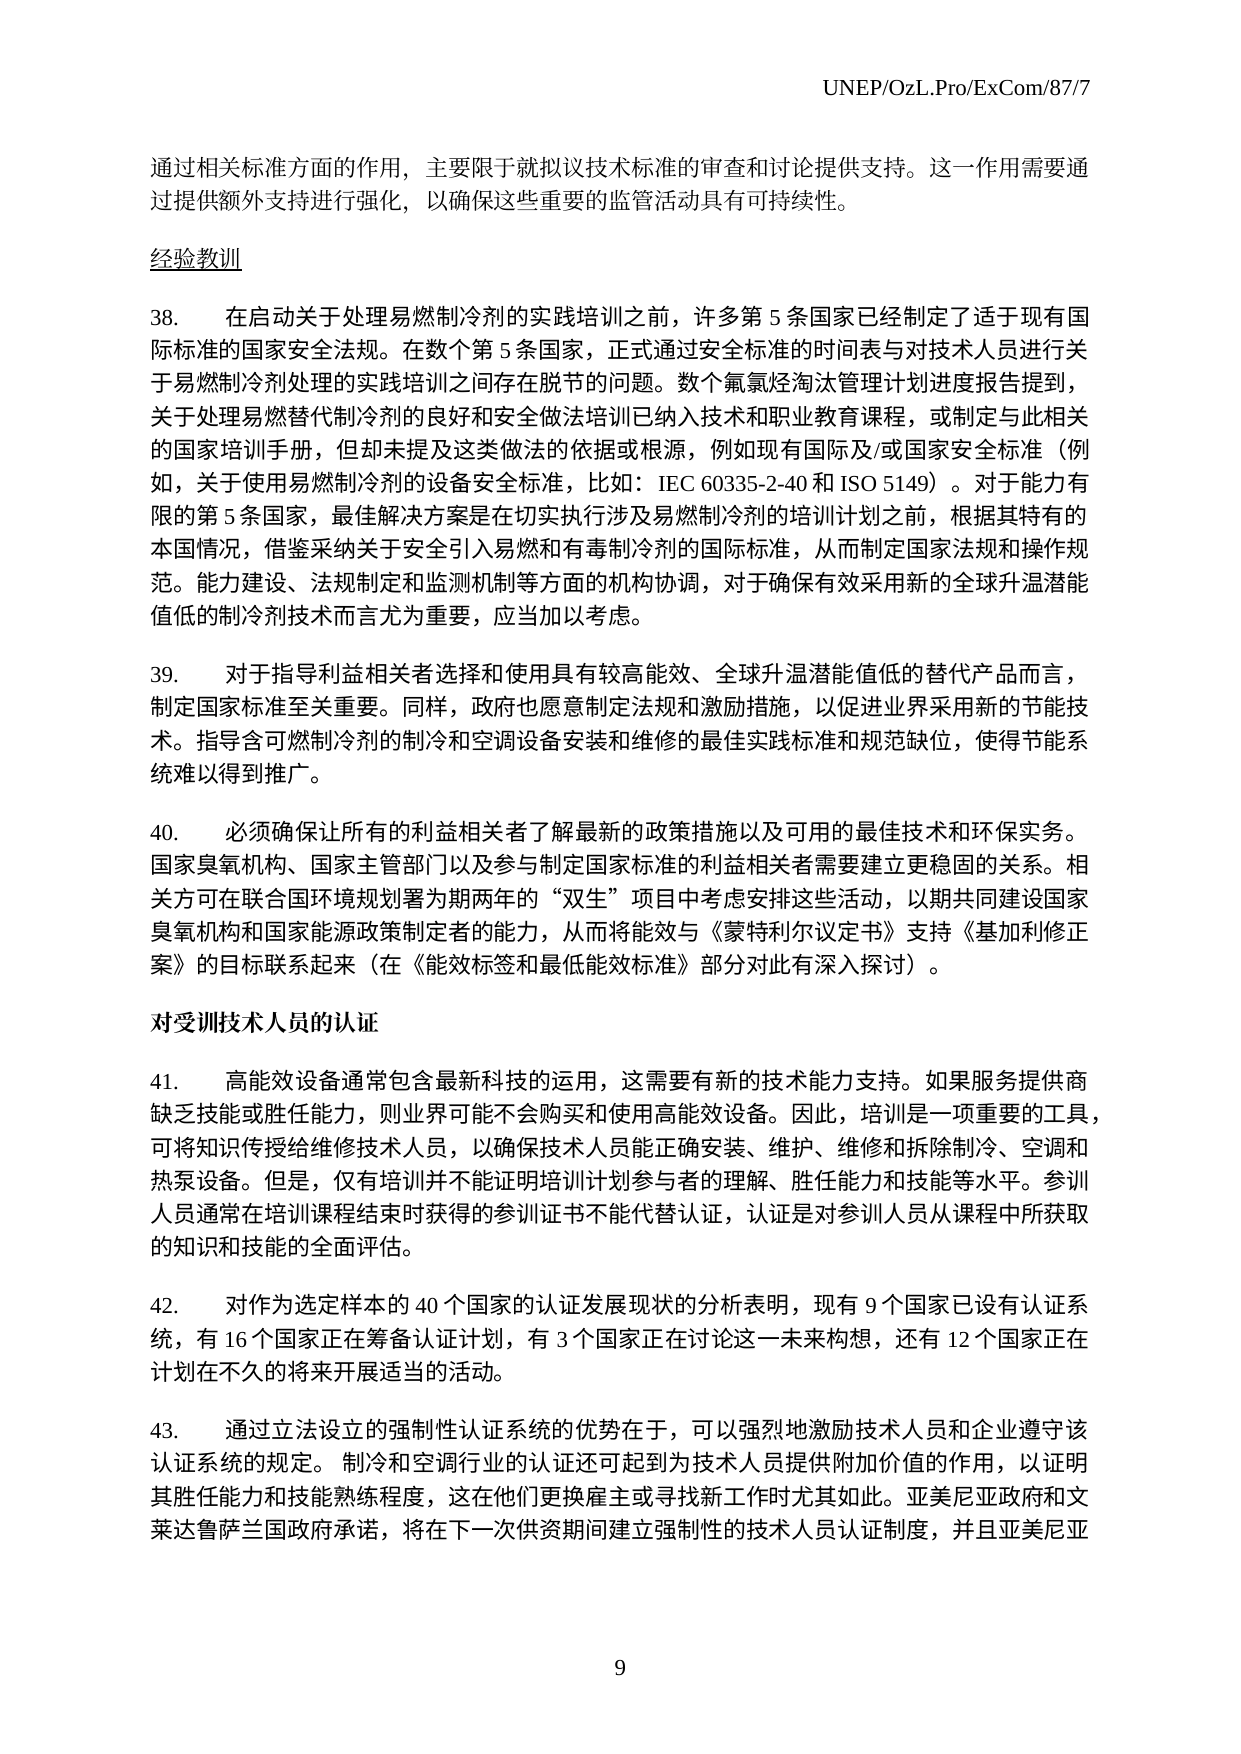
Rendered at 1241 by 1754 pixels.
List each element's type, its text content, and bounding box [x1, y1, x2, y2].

list 在启动关于处理易燃制冷剂的实践培训之前，许多第5条国家已经制定了适于现有国际标准的国家安全法规。在数个第5条国家，正式通过安全标准的时间表与对技术人员进行关于易燃制冷剂处理的实践培训之间存在脱节的问题。数个氟氯烃淘汰管理计划进度报告提到，关于处理易燃替代制冷剂的良好和安全做法培训已纳入技术和职业教育课程，或制定与此相关的国家培训手册，但却未提及这类做法的依据或根源，例如现有国际及/或国家安全标准（例如，关于使用易燃制冷剂的设备安全标准，比如：IEC 60335-2-40和ISO 5149）。对于能力有限的第5条国家，最佳解决方案是在切实执行涉及易燃制冷剂的培训计划之前，根据其特有的本国情况，借鉴采纳关于安全引入易燃和有毒制冷剂的国际标准，从而制定国家法规和操作规范。能力建设、法规制定和监测机制等方面的机构协调，对于确保有效采用新的全球升温潜能值低的制冷剂技术而言尤为重要，应当加以考虑。 [150, 299, 1090, 631]
list 高能效设备通常包含最新科技的运用，这需要有新的技术能力支持。如果服务提供商缺乏技能或胜任能力，则业界可能不会购买和使用高能效设备。因此，培训是一项重要的工具，可将知识传授给维修技术人员，以确保技术人员能正确安装、维护、维修和拆除制冷、空调和热泵设备。但是，仅有培训并不能证明培训计划参与者的理解、胜任能力和技能等水平。参训人员通常在培训课程结束时获得的参训证书不能代替认证，认证是对参训人员从课程中所获取的知识和技能的全面评估。 [150, 1063, 1090, 1262]
list 对作为选定样本的40个国家的认证发展现状的分析表明，现有9个国家已设有认证系统，有16个国家正在筹备认证计划，有3个国家正在讨论这一未来构想，还有12个国家正在计划在不久的将来开展适当的活动。 [150, 1287, 1090, 1387]
list 经验教训 [150, 241, 1090, 274]
text 对受训技术人员的认证 [150, 1005, 1090, 1038]
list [150, 150, 1090, 216]
list 对于指导利益相关者选择和使用具有较高能效、全球升温潜能值低的替代产品而言，制定国家标准至关重要。同样，政府也愿意制定法规和激励措施，以促进业界采用新的节能技术。指导含可燃制冷剂的制冷和空调设备安装和维修的最佳实践标准和规范缺位，使得节能系统难以得到推广。 [150, 656, 1090, 789]
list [150, 1412, 1090, 1545]
list 必须确保让所有的利益相关者了解最新的政策措施以及可用的最佳技术和环保实务。国家臭氧机构、国家主管部门以及参与制定国家标准的利益相关者需要建立更稳固的关系。相关方可在联合国环境规划署为期两年的“双生”项目中考虑安排这些活动，以期共同建设国家臭氧机构和国家能源政策制定者的能力，从而将能效与《蒙特利尔议定书》支持《基加利修正案》的目标联系起来（在《能效标签和最低能效标准》部分对此有深入探讨）。 [150, 814, 1090, 980]
